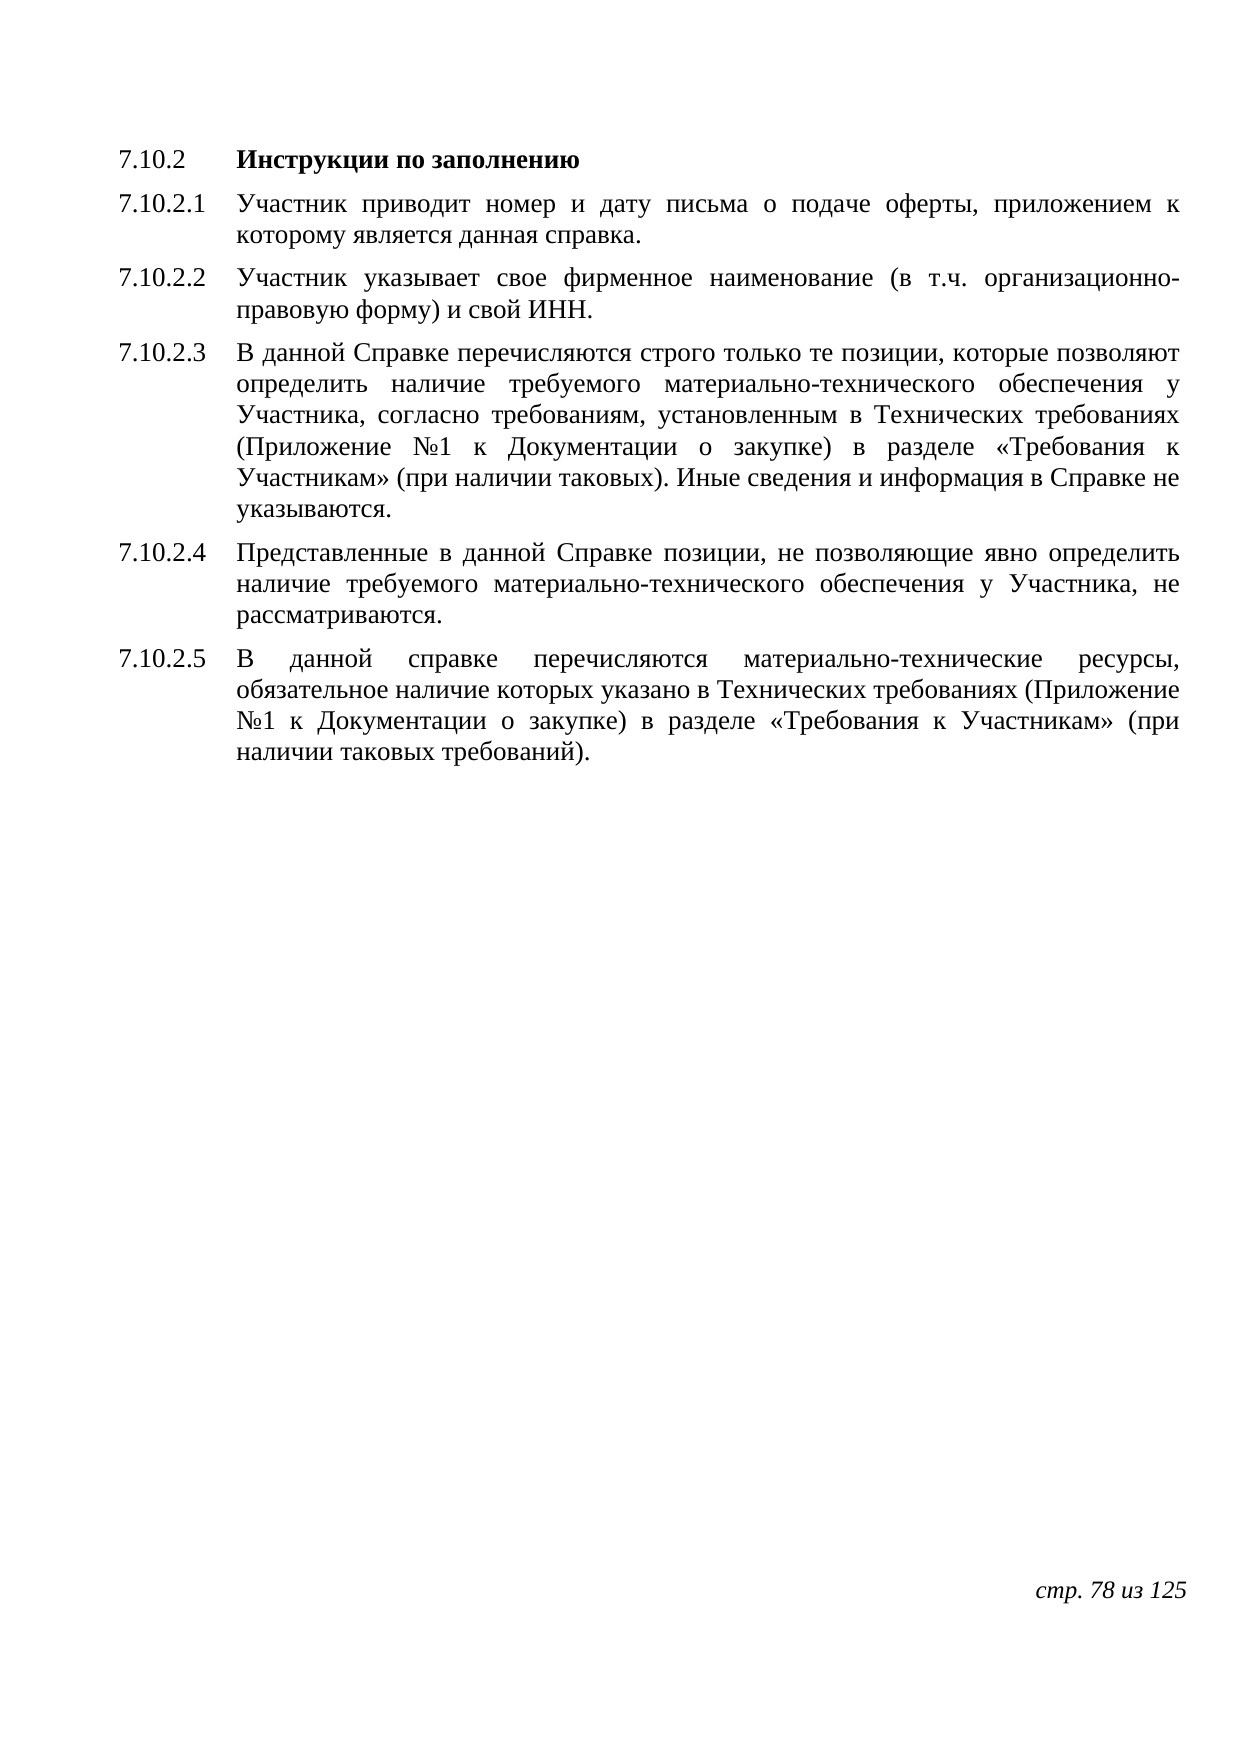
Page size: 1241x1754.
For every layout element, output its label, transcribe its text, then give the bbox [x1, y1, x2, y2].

text Инструкции по заполнению [118, 143, 1181, 174]
text В данной справке перечисляются материально-технические ресурсы, обязательное наличие которых указано в Технических требованиях (Приложение №1 к Документации о закупке) в разделе «Требования к Участникам» (при наличии таковых требований). [118, 642, 1181, 766]
text Представленные в данной Справке позиции, не позволяющие явно определить наличие требуемого материально-технического обеспечения у Участника, не рассматриваются. [118, 536, 1181, 629]
text Участник приводит номер и дату письма о подаче оферты, приложением к которому является данная справка. [118, 187, 1181, 249]
text Участник указывает свое фирменное наименование (в т.ч. организационно-правовую форму) и свой ИНН. [118, 262, 1181, 324]
text В данной Справке перечисляются строго только те позиции, которые позволяют определить наличие требуемого материально-технического обеспечения у Участника, согласно требованиям, установленным в Технических требованиях (Приложение №1 к Документации о закупке) в разделе «Требования к Участникам» (при наличии таковых). Иные сведения и информация в Справке не указываются. [118, 336, 1181, 523]
